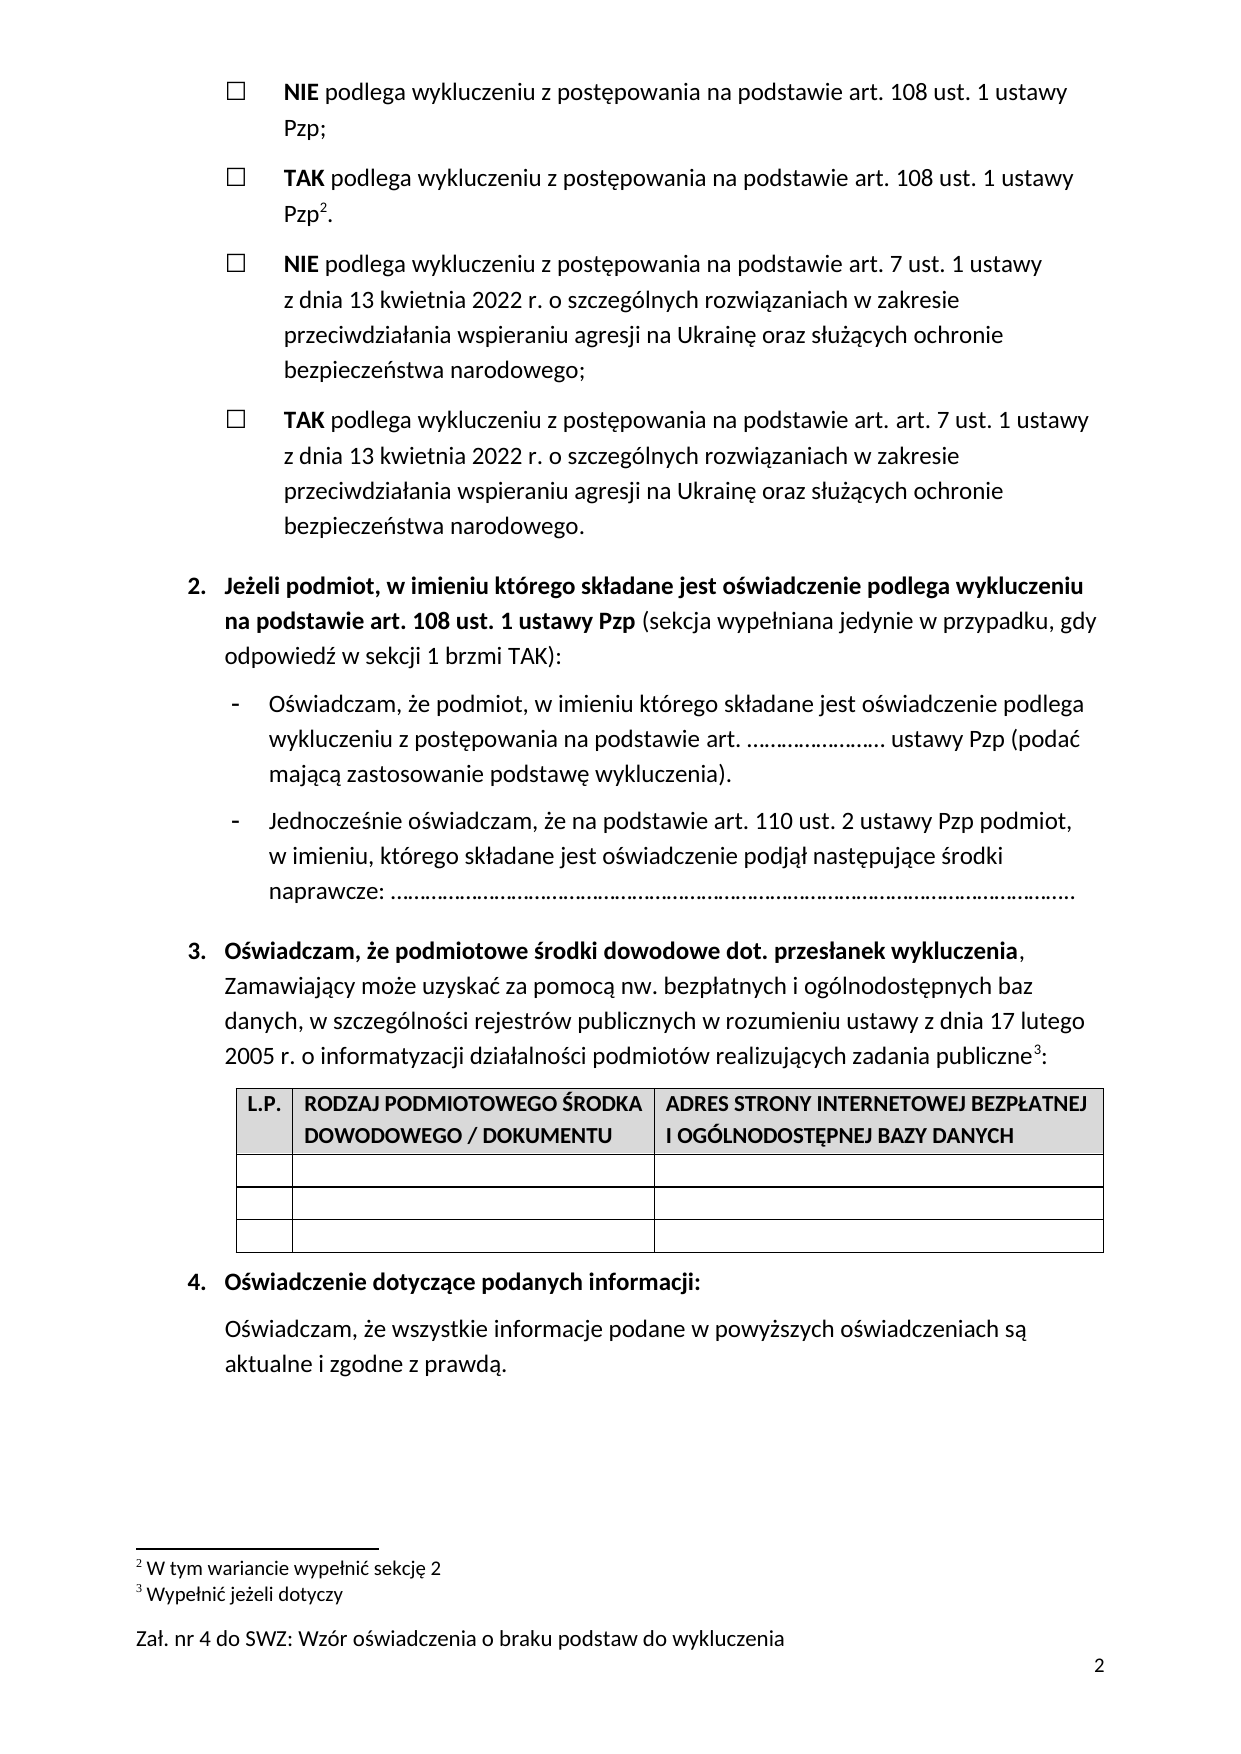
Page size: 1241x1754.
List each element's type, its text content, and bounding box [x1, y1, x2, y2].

list Oświadczam, że podmiotowe środki dowodowe dot. przesłanek wykluczenia, Zamawiający może uzyskać za pomocą nw. bezpłatnych i ogólnodostępnych baz danych, w szczególności rejestrów publicznych w rozumieniu ustawy z dnia 17 lutego 2005 r. o informatyzacji działalności podmiotów realizujących zadania publiczne: [187, 936, 1104, 1071]
table_cell [237, 1220, 292, 1252]
text Oświadczam, że wszystkie informacje podane w powyższych oświadczeniach są aktualne i zgodne z prawdą. [224, 1313, 1104, 1379]
table_cell [655, 1155, 1103, 1186]
table_cell [237, 1155, 292, 1186]
text TAK podlega wykluczeniu z postępowania na podstawie art. 108 ust. 1 ustawy Pzp. [224, 160, 1104, 229]
table_header ADRES STRONY INTERNETOWEJ BEZPŁATNEJ I OGÓLNODOSTĘPNEJ BAZY DANYCH [655, 1089, 1103, 1153]
text NIE podlega wykluczeniu z postępowania na podstawie art. 7 ust. 1 ustawy z dnia 13 kwietnia 2022 r. o szczególnych rozwiązaniach w zakresie przeciwdziałania wspieraniu agresji na Ukrainę oraz służących ochronie bezpieczeństwa narodowego; [224, 246, 1104, 385]
table_cell [293, 1188, 654, 1219]
text TAK podlega wykluczeniu z postępowania na podstawie art. art. 7 ust. 1 ustawy z dnia 13 kwietnia 2022 r. o szczególnych rozwiązaniach w zakresie przeciwdziałania wspieraniu agresji na Ukrainę oraz służących ochronie bezpieczeństwa narodowego. [224, 402, 1104, 541]
table_cell [655, 1220, 1103, 1252]
list Jednocześnie oświadczam, że na podstawie art. 110 ust. 2 ustawy Pzp podmiot, w imieniu, którego składane jest oświadczenie podjął następujące środki naprawcze: ……………………………………………………………………………………………………….. [231, 806, 1104, 906]
list Jeżeli podmiot, w imieniu którego składane jest oświadczenie podlega wykluczeniu na podstawie art. 108 ust. 1 ustawy Pzp (sekcja wypełniana jedynie w przypadku, gdy odpowiedź w sekcji 1 brzmi TAK): [187, 571, 1104, 671]
table_header L.P. [237, 1089, 292, 1153]
text NIE podlega wykluczeniu z postępowania na podstawie art. 108 ust. 1 ustawy Pzp; [224, 74, 1104, 143]
list Oświadczam, że podmiot, w imieniu którego składane jest oświadczenie podlega wykluczeniu z postępowania na podstawie art. …………………… ustawy Pzp (podać mającą zastosowanie podstawę wykluczenia). [231, 688, 1104, 788]
table_cell [293, 1220, 654, 1252]
list Oświadczenie dotyczące podanych informacji: [187, 1266, 1104, 1296]
table_cell [293, 1155, 654, 1186]
table_cell [655, 1188, 1103, 1219]
table_header RODZAJ PODMIOTOWEGO ŚRODKA DOWODOWEGO / DOKUMENTU [293, 1089, 654, 1153]
table_cell [237, 1188, 292, 1219]
